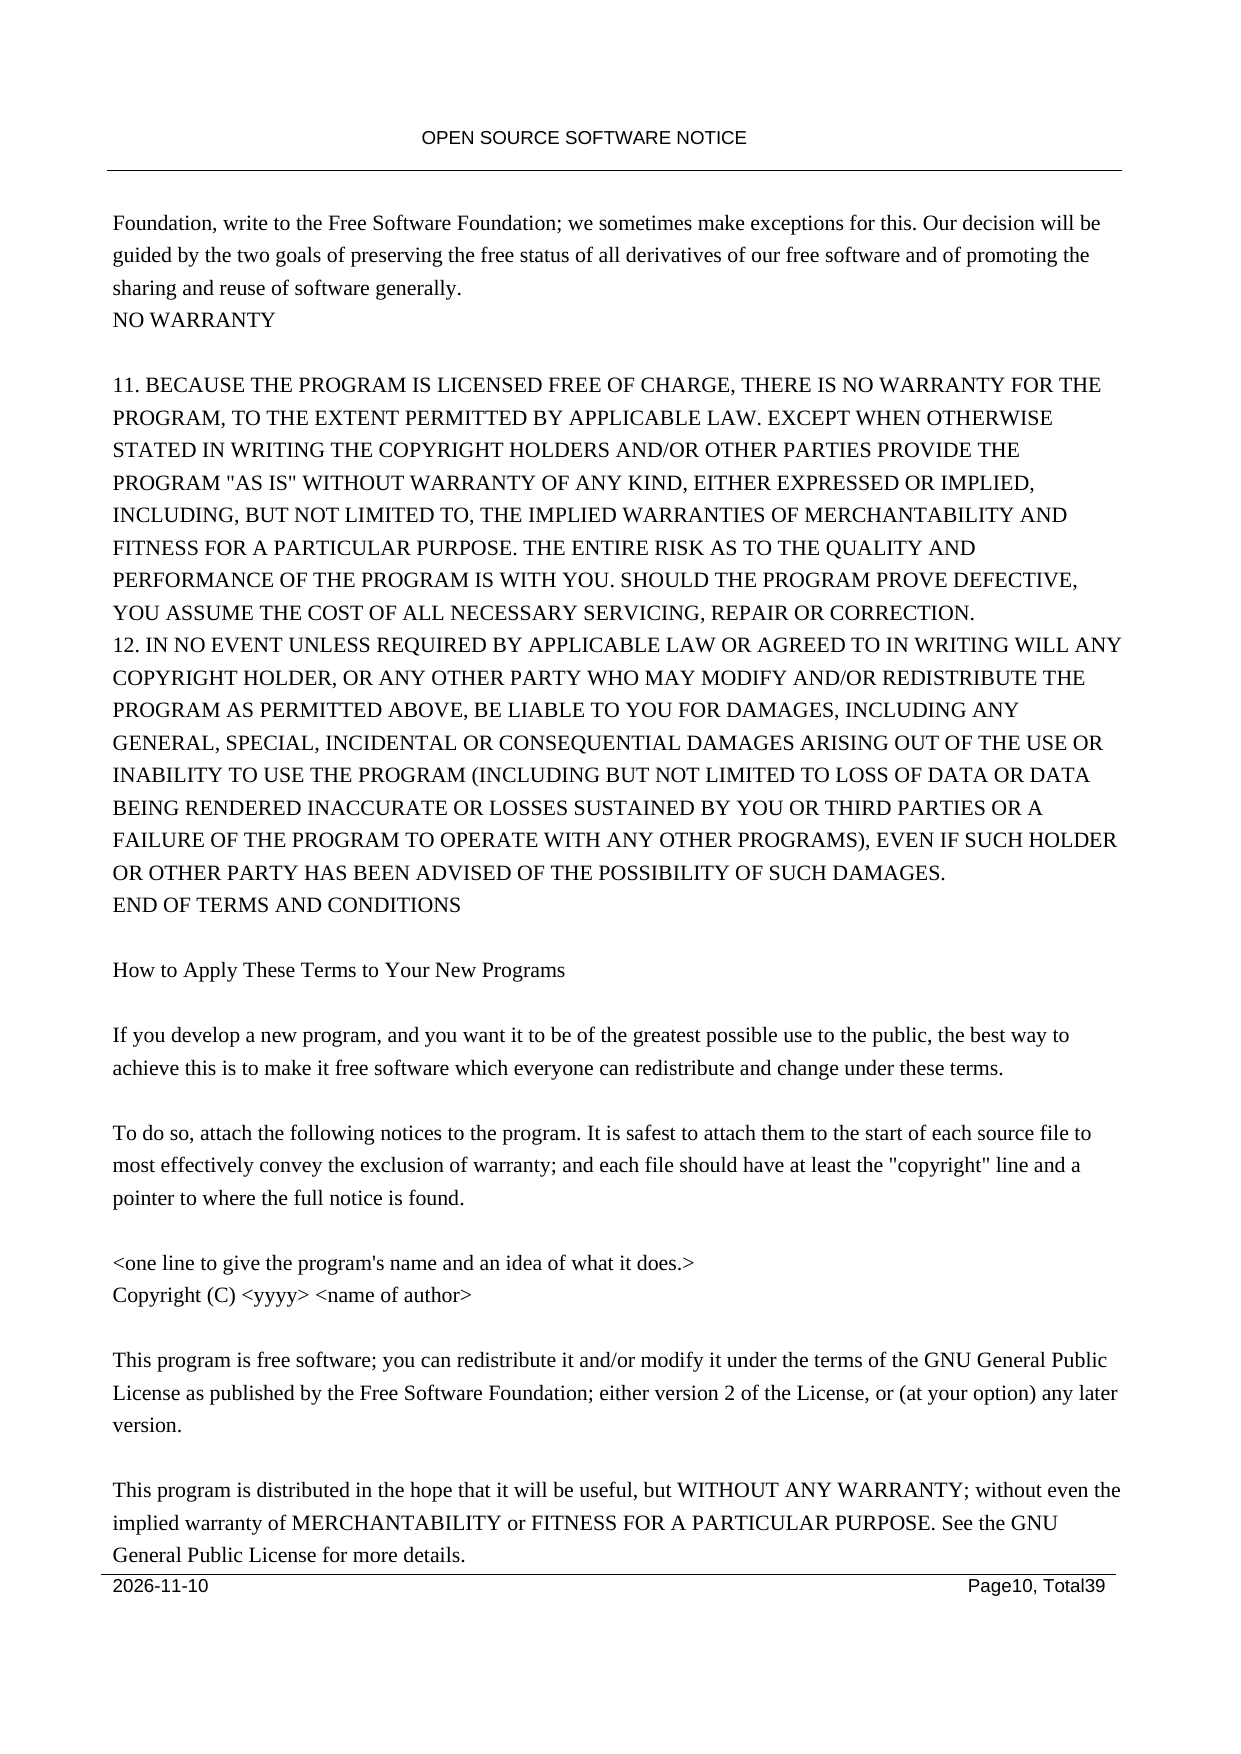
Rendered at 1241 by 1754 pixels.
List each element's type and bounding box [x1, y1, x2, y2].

text [112, 206, 1128, 1571]
